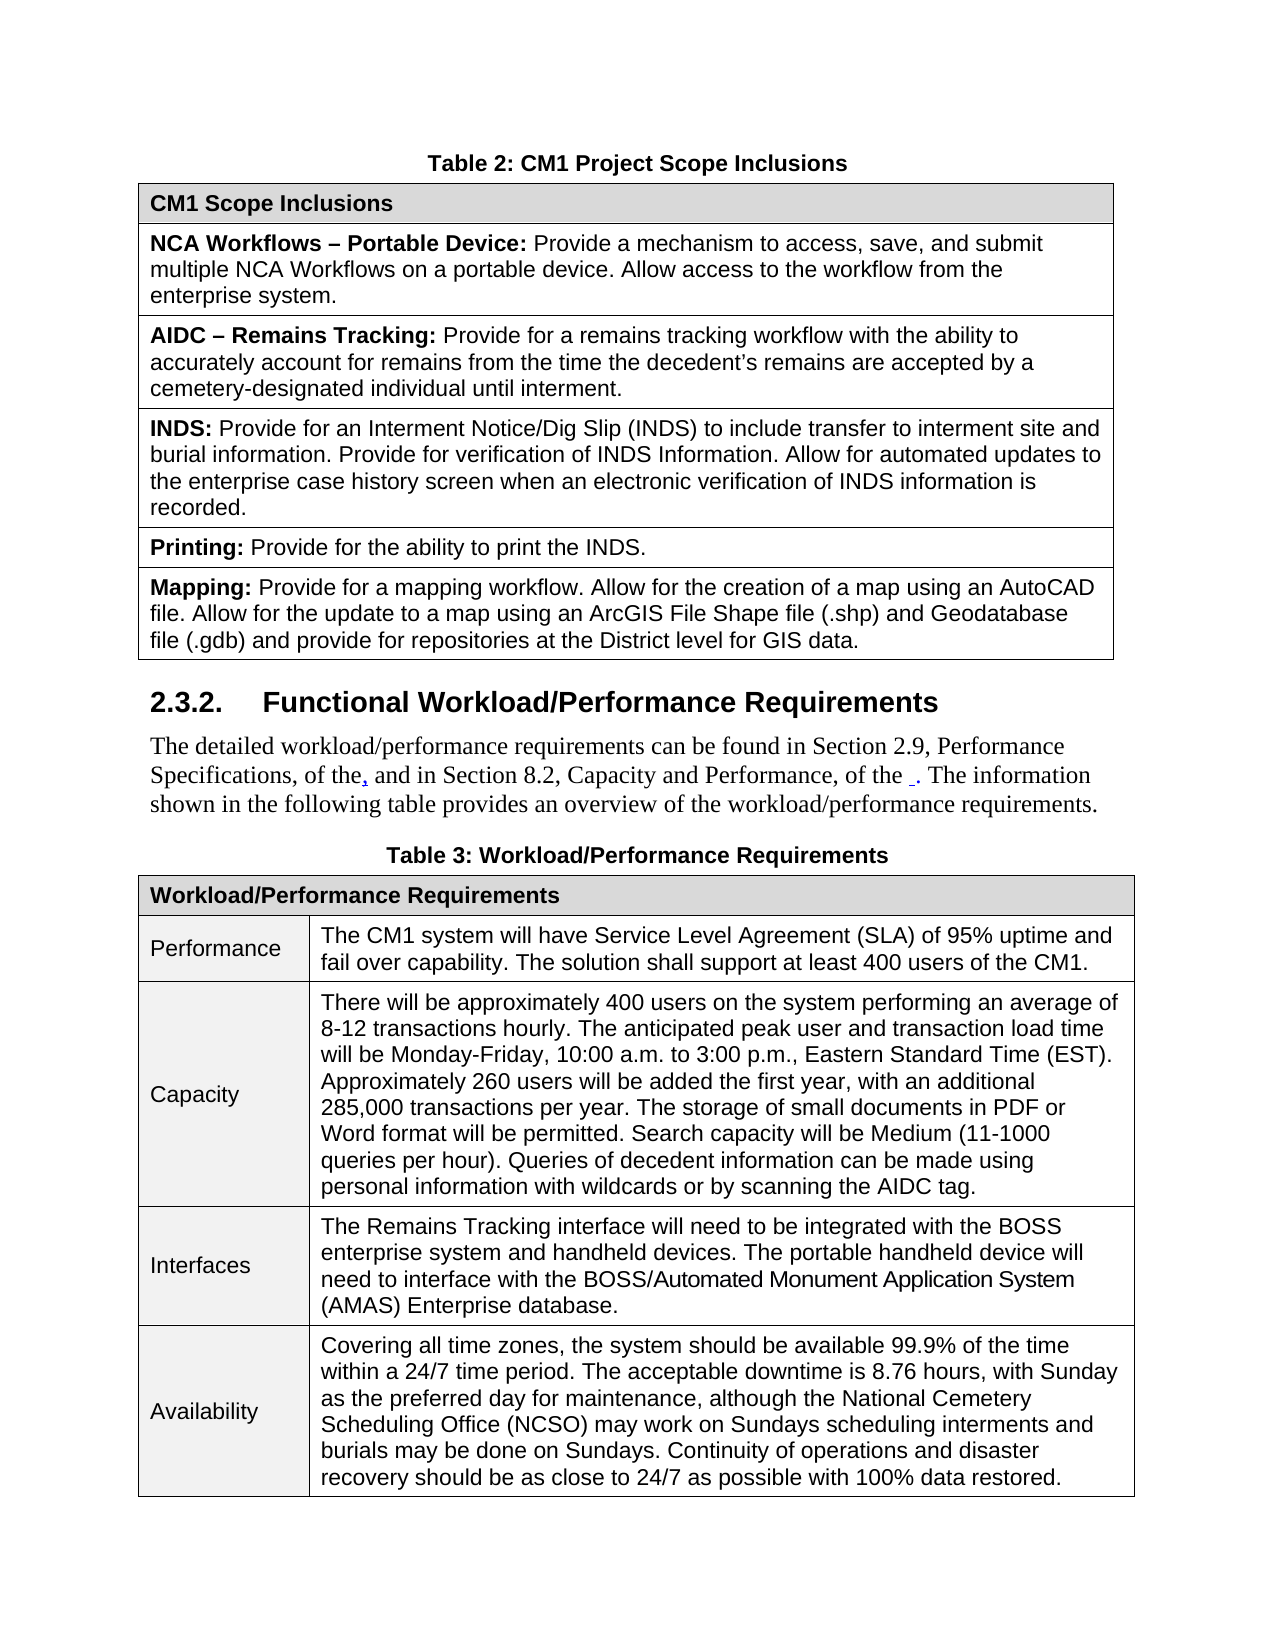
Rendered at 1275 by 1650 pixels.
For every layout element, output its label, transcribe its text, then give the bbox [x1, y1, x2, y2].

table_cell Performance [139, 916, 309, 981]
table_cell Covering all time zones, the system should be available 99.9% of the time within a 24/7 time period. The acceptable downtime is 8.76 hours, with Sunday as the preferred day for maintenance, although the National Cemetery Scheduling Office (NCSO) may work on Sundays scheduling interments and burials may be done on Sundays. Continuity of operations and disaster recovery should be as close to 24/7 as possible with 100% data restored. [310, 1326, 1134, 1496]
table_cell The CM1 system will have Service Level Agreement (SLA) of 95% uptime and fail over capability. The solution shall support at least 400 users of the CM1. [310, 916, 1134, 981]
subtitle Functional Workload/Performance Requirements [150, 685, 1125, 719]
table_cell Availability [139, 1326, 309, 1496]
table_cell There will be approximately 400 users on the system performing an average of 8-12 transactions hourly. The anticipated peak user and transaction load time will be Monday-Friday, 10:00 a.m. to 3:00 p.m., Eastern Standard Time (EST). Approximately 260 users will be added the first year, with an additional 285,000 transactions per year. The storage of small documents in PDF or Word format will be permitted. Search capacity will be Medium (11-1000 queries per hour). Queries of decedent information can be made using personal information with wildcards or by scanning the AIDC tag. [310, 982, 1134, 1206]
table_cell The Remains Tracking interface will need to be integrated with the BOSS enterprise system and handheld devices. The portable handheld device will need to interface with the BOSS/Automated Monument Application System (AMAS) Enterprise database. [310, 1207, 1134, 1324]
table_header CM1 Scope Inclusions [139, 184, 1113, 222]
table_cell Interfaces [139, 1207, 309, 1324]
table_cell INDS: Provide for an Interment Notice/Dig Slip (INDS) to include transfer to interment site and burial information. Provide for verification of INDS Information. Allow for automated updates to the enterprise case history screen when an electronic verification of INDS information is recorded. [139, 409, 1113, 527]
text The detailed workload/performance requirements can be found in Section 2.9, Performance Specifications, of the, and in Section 8.2, Capacity and Performance, of the . The information shown in the following table provides an overview of the workload/performance requirements. [150, 731, 1125, 817]
table_cell NCA Workflows – Portable Device: Provide a mechanism to access, save, and submit multiple NCA Workflows on a portable device. Allow access to the workflow from the enterprise system. [139, 224, 1113, 315]
text Table 2: CM1 Project Scope Inclusions [150, 150, 1125, 176]
table_header Workload/Performance Requirements [139, 876, 1134, 915]
table_cell Printing: Provide for the ability to print the INDS. [139, 528, 1113, 567]
table_cell Mapping: Provide for a mapping workflow. Allow for the creation of a map using an AutoCAD file. Allow for the update to a map using an ArcGIS File Shape file (.shp) and Geodatabase file (.gdb) and provide for repositories at the District level for GIS data. [139, 568, 1113, 659]
table_cell Capacity [139, 982, 309, 1206]
table_cell AIDC – Remains Tracking: Provide for a remains tracking workflow with the ability to accurately account for remains from the time the decedent’s remains are accepted by a cemetery-designated individual until interment. [139, 316, 1113, 408]
text Table 3: Workload/Performance Requirements [150, 842, 1125, 869]
